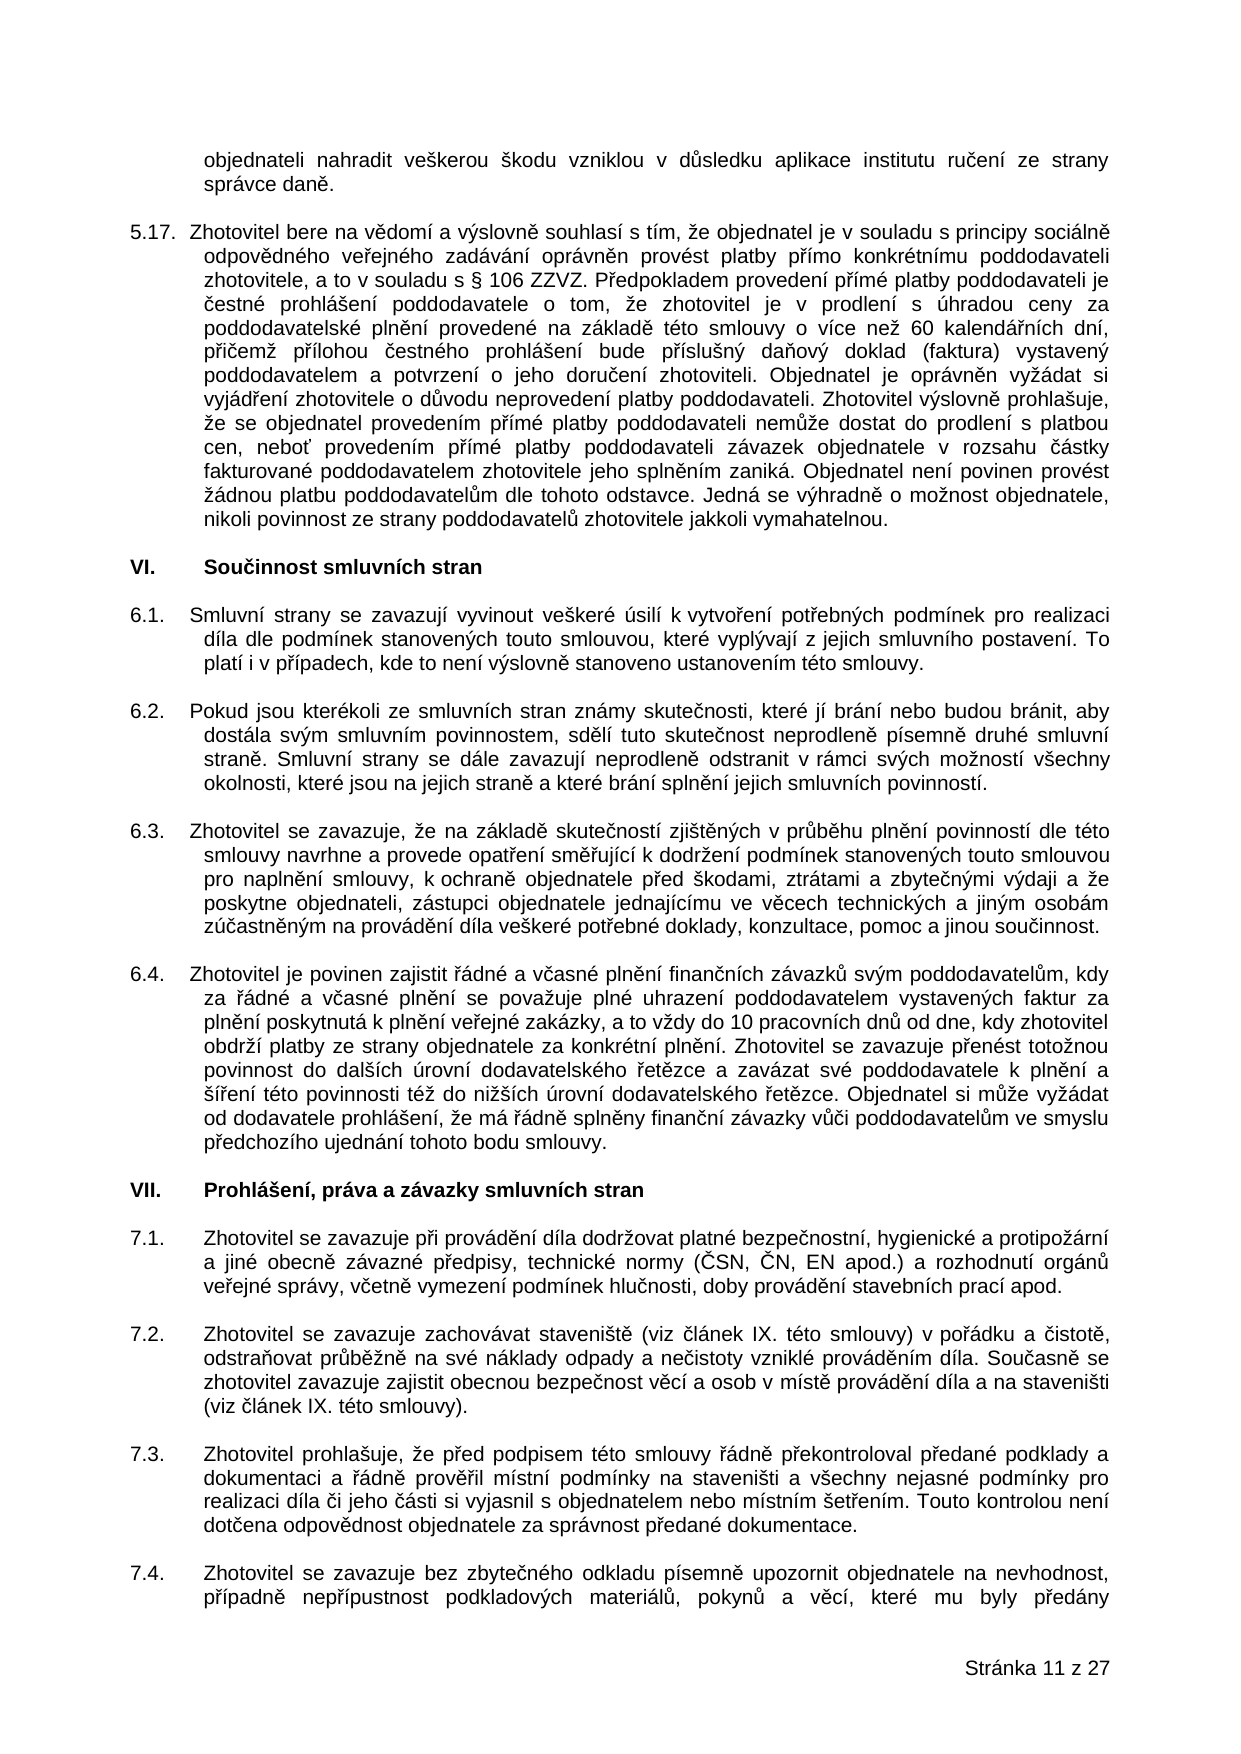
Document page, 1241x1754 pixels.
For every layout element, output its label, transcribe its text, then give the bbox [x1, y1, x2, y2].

list Smluvní strany se zavazují vyvinout veškeré úsilí k vytvoření potřebných podmínek pro realizaci díla dle podmínek stanovených touto smlouvou, které vyplývají z jejich smluvního postavení. To platí i v případech, kde to není výslovně stanoveno ustanovením této smlouvy. [130, 603, 1110, 675]
list Zhotovitel se zavazuje při provádění díla dodržovat platné bezpečnostní, hygienické a protipožární a jiné obecně závazné předpisy, technické normy (ČSN, ČN, EN apod.) a rozhodnutí orgánů veřejné správy, včetně vymezení podmínek hlučnosti, doby provádění stavebních prací apod. [130, 1226, 1110, 1298]
list Zhotovitel prohlašuje, že před podpisem této smlouvy řádně překontroloval předané podklady a dokumentaci a řádně prověřil místní podmínky na staveništi a všechny nejasné podmínky pro realizaci díla či jeho části si vyjasnil s objednatelem nebo místním šetřením. Touto kontrolou není dotčena odpovědnost objednatele za správnost předané dokumentace. [130, 1441, 1110, 1537]
list Zhotovitel je povinen zajistit řádné a včasné plnění finančních závazků svým poddodavatelům, kdy za řádné a včasné plnění se považuje plné uhrazení poddodavatelem vystavených faktur za plnění poskytnutá k plnění veřejné zakázky, a to vždy do 10 pracovních dnů od dne, kdy zhotovitel obdrží platby ze strany objednatele za konkrétní plnění. Zhotovitel se zavazuje přenést totožnou povinnost do dalších úrovní dodavatelského řetězce a zavázat své poddodavatele k plnění a šíření této povinnosti též do nižších úrovní dodavatelského řetězce. Objednatel si může vyžádat od dodavatele prohlášení, že má řádně splněny finanční závazky vůči poddodavatelům ve smyslu předchozího ujednání tohoto bodu smlouvy. [130, 962, 1110, 1154]
text VII. Prohlášení, práva a závazky smluvních stran [130, 1178, 1110, 1202]
list Zhotovitel se zavazuje, že na základě skutečností zjištěných v průběhu plnění povinností dle této smlouvy navrhne a provede opatření směřující k dodržení podmínek stanovených touto smlouvou pro naplnění smlouvy, k ochraně objednatele před škodami, ztrátami a zbytečnými výdaji a že poskytne objednateli, zástupci objednatele jednajícímu ve věcech technických a jiným osobám zúčastněným na provádění díla veškeré potřebné doklady, konzultace, pomoc a jinou součinnost. [130, 818, 1110, 938]
list Zhotovitel bere na vědomí a výslovně souhlasí s tím, že objednatel je v souladu s principy sociálně odpovědného veřejného zadávání oprávněn provést platby přímo konkrétnímu poddodavateli zhotovitele, a to v souladu s § 106 ZZVZ. Předpokladem provedení přímé platby poddodavateli je čestné prohlášení poddodavatele o tom, že zhotovitel je v prodlení s úhradou ceny za poddodavatelské plnění provedené na základě této smlouvy o více než 60 kalendářních dní, přičemž přílohou čestného prohlášení bude příslušný daňový doklad (faktura) vystavený poddodavatelem a potvrzení o jeho doručení zhotoviteli. Objednatel je oprávněn vyžádat si vyjádření zhotovitele o důvodu neprovedení platby poddodavateli. Zhotovitel výslovně prohlašuje, že se objednatel provedením přímé platby poddodavateli nemůže dostat do prodlení s platbou cen, neboť provedením přímé platby poddodavateli závazek objednatele v rozsahu částky fakturované poddodavatelem zhotovitele jeho splněním zaniká. Objednatel není povinen provést žádnou platbu poddodavatelům dle tohoto odstavce. Jedná se výhradně o možnost objednatele, nikoli povinnost ze strany poddodavatelů zhotovitele jakkoli vymahatelnou. [130, 219, 1110, 531]
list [130, 148, 1110, 196]
text VI. Součinnost smluvních stran [130, 555, 1110, 579]
list Zhotovitel se zavazuje zachovávat staveniště (viz článek IX. této smlouvy) v pořádku a čistotě, odstraňovat průběžně na své náklady odpady a nečistoty vzniklé prováděním díla. Současně se zhotovitel zavazuje zajistit obecnou bezpečnost věcí a osob v místě provádění díla a na staveništi (viz článek IX. této smlouvy). [130, 1322, 1110, 1417]
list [130, 1561, 1110, 1609]
list Pokud jsou kterékoli ze smluvních stran známy skutečnosti, které jí brání nebo budou bránit, aby dostála svým smluvním povinnostem, sdělí tuto skutečnost neprodleně písemně druhé smluvní straně. Smluvní strany se dále zavazují neprodleně odstranit v rámci svých možností všechny okolnosti, které jsou na jejich straně a které brání splnění jejich smluvních povinností. [130, 699, 1110, 794]
